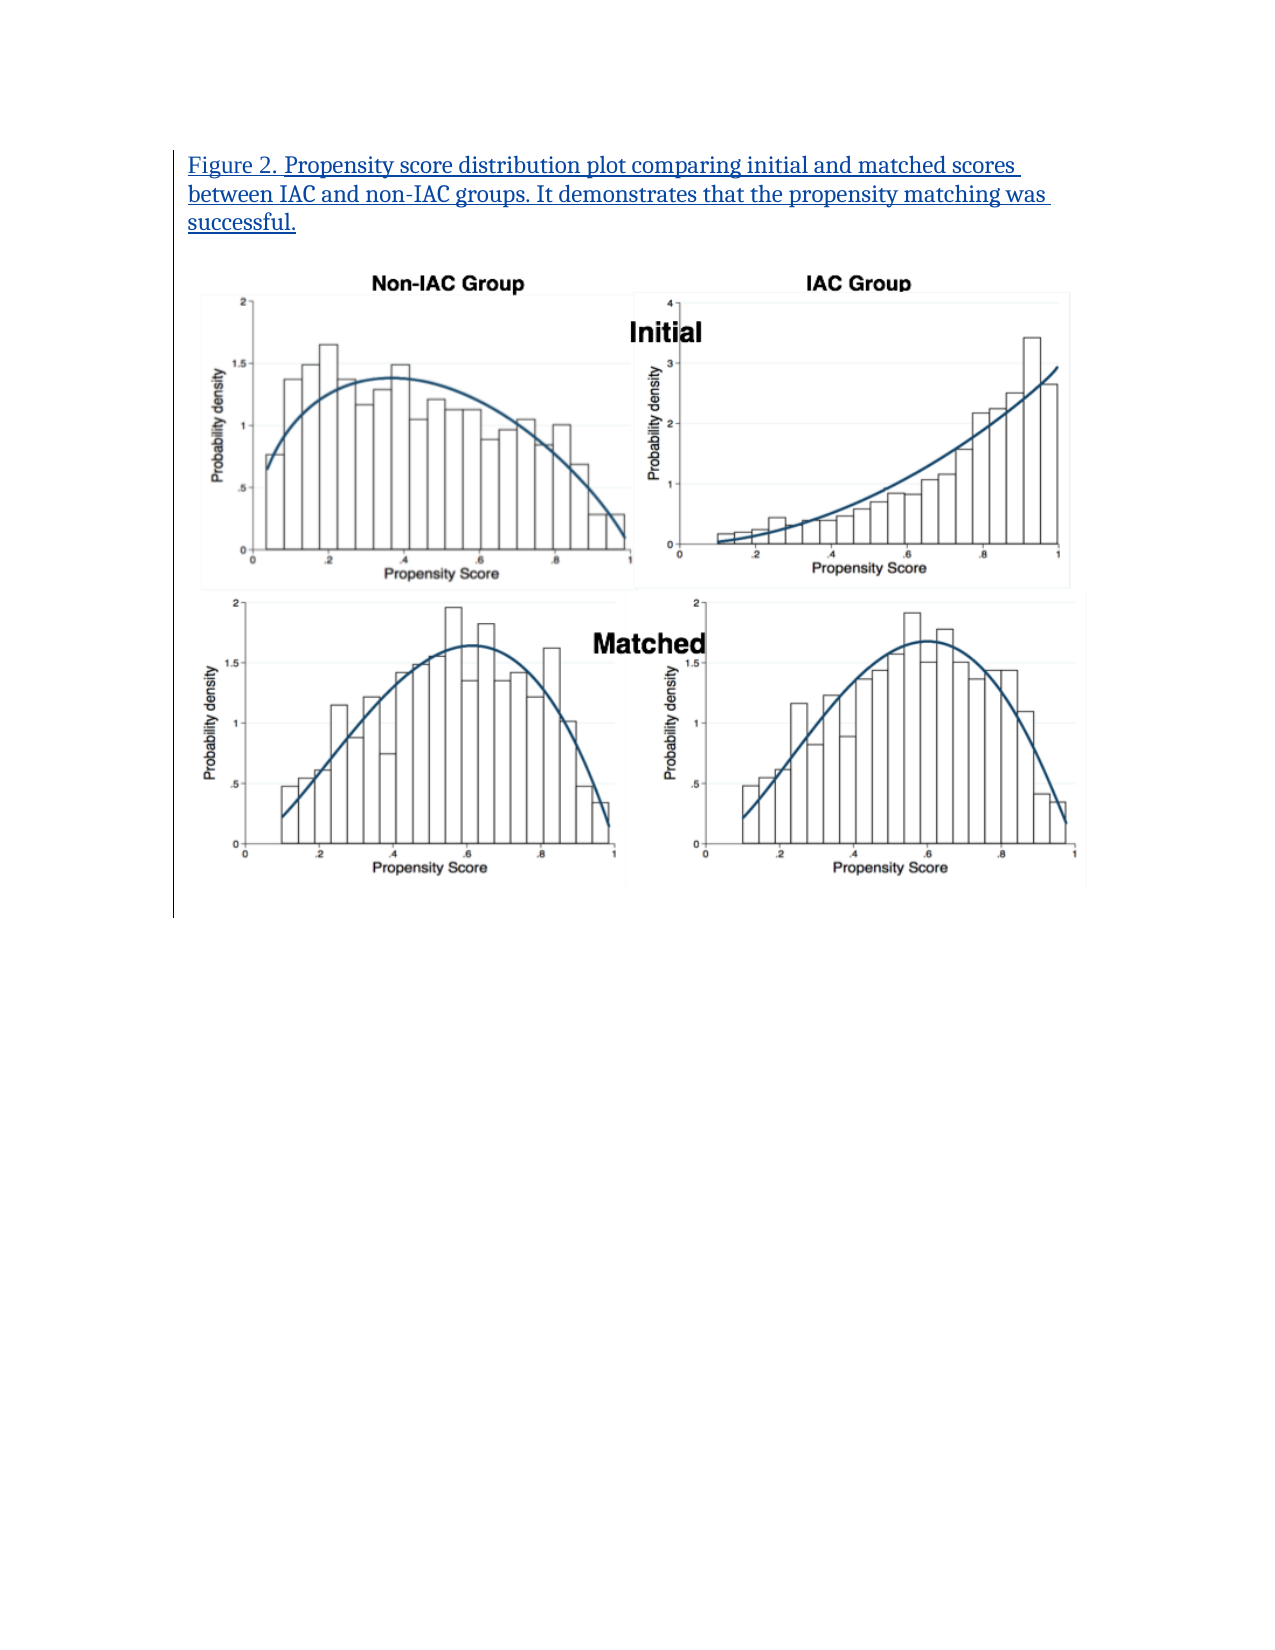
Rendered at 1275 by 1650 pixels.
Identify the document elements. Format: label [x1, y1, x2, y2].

picture [187, 265, 1088, 890]
